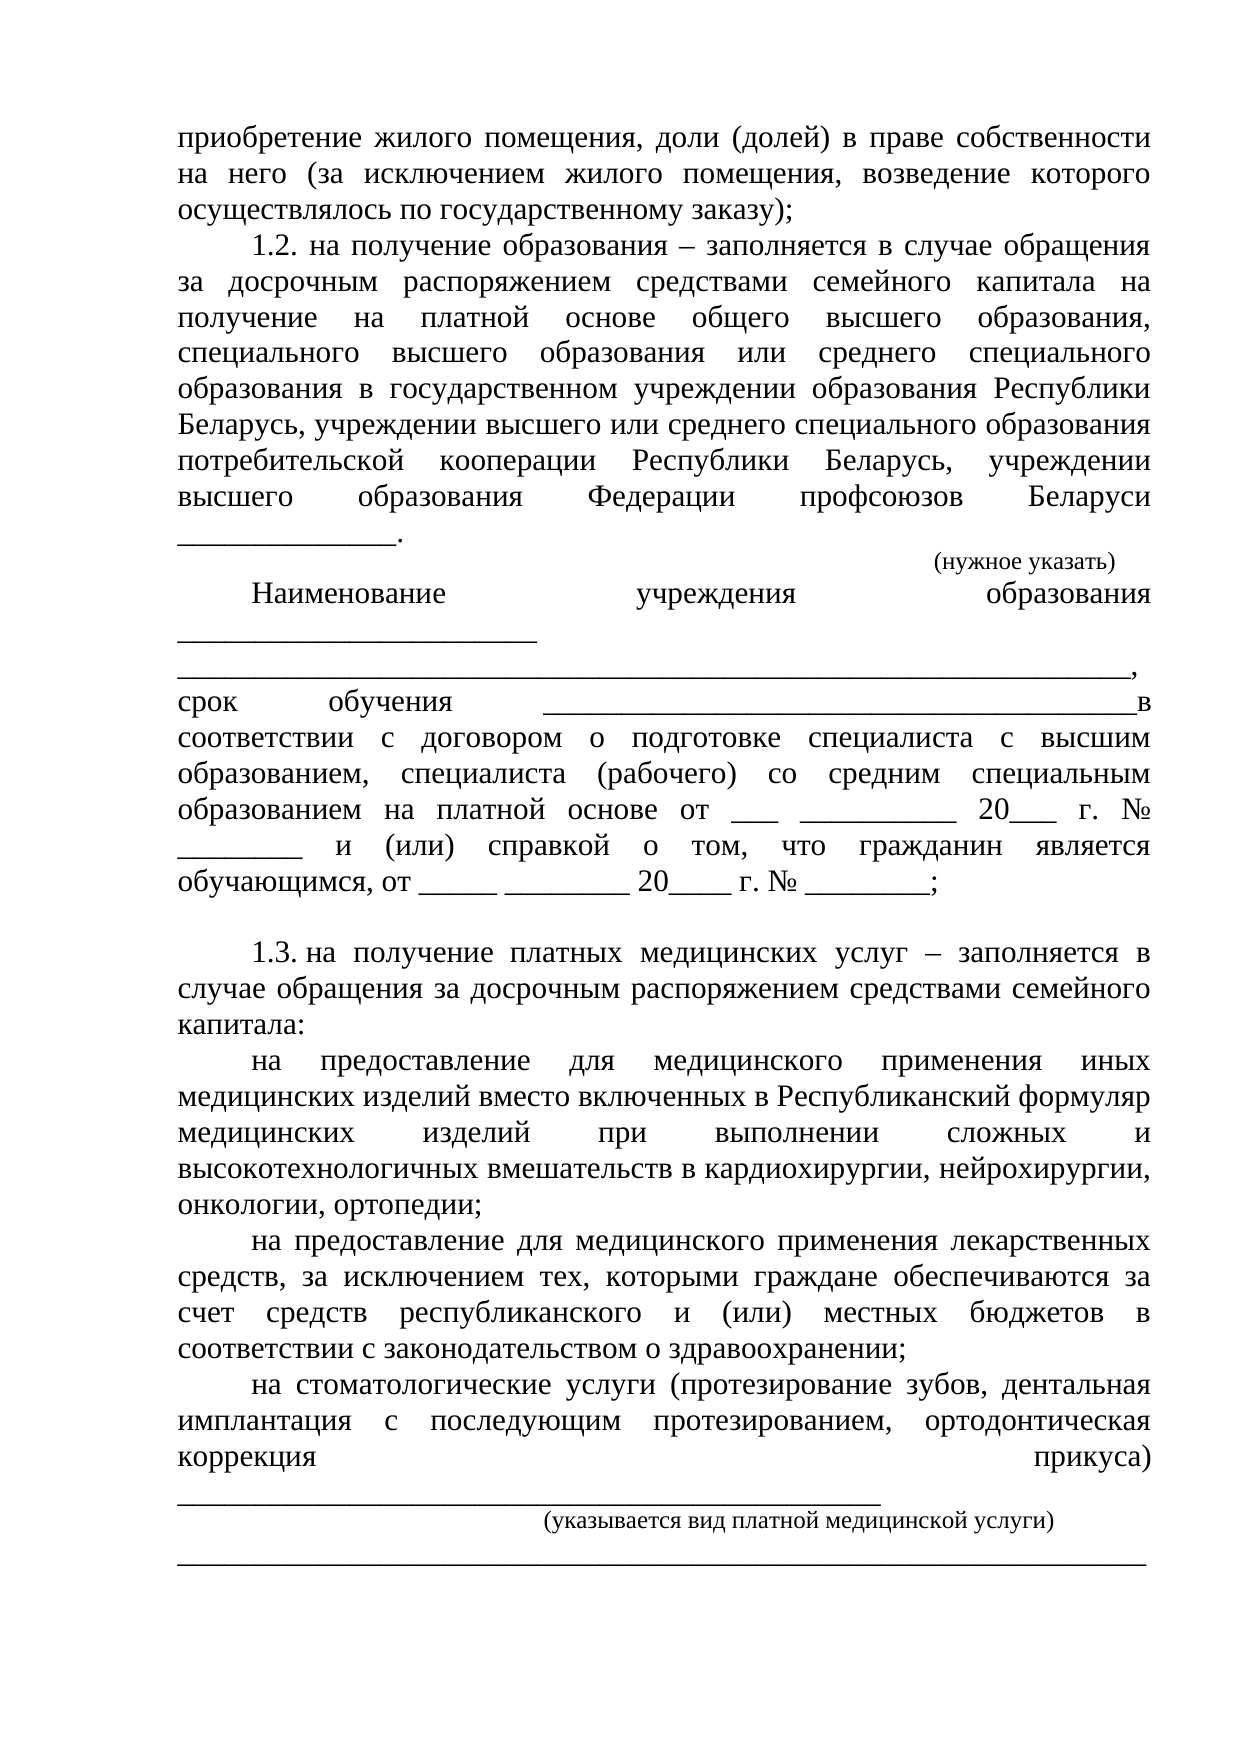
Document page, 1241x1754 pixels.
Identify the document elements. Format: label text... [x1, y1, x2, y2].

text (указывается вид платной медицинской услуги) [177, 1509, 1152, 1534]
text срок обучения ______________________________________в соответствии с договором о подготовке специалиста с высшим образованием, специалиста (рабочего) со средним специальным образованием на платной основе от ___ __________ 20___ г. № ________ и (или) справкой о том, что гражданин является обучающимся, от _____ ________ 20____ г. № ________; [177, 682, 1152, 898]
text (нужное указать) [177, 549, 1152, 574]
text ______________________________________________________________ [177, 1534, 1152, 1570]
text 1.2. на получение образования – заполняется в случае обращения за досрочным распоряжением средствами семейного капитала на получение на платной основе общего высшего образования, специального высшего образования или среднего специального образования в государственном учреждении образования Республики Беларусь, учреждении высшего или среднего специального образования потребительской кооперации Республики Беларусь, учреждении высшего образования Федерации профсоюзов Беларуси ______________. [177, 226, 1152, 549]
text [177, 118, 1152, 226]
text на предоставление для медицинского применения иных медицинских изделий вместо включенных в Республиканский формуляр медицинских изделий при выполнении сложных и высокотехнологичных вмешательств в кардиохирургии, нейрохирургии, онкологии, ортопедии; [177, 1042, 1152, 1221]
text 1.3. на получение платных медицинских услуг – заполняется в случае обращения за досрочным распоряжением средствами семейного капитала: [177, 934, 1152, 1042]
text _____________________________________________________________, [177, 646, 1152, 682]
text на предоставление для медицинского применения лекарственных средств, за исключением тех, которыми граждане обеспечиваются за счет средств республиканского и (или) местных бюджетов в соответствии с законодательством о здравоохранении; [177, 1221, 1152, 1365]
text на стоматологические услуги (протезирование зубов, дентальная имплантация с последующим протезированием, ортодонтическая коррекция прикуса) _____________________________________________ [177, 1365, 1152, 1509]
text Наименование учреждения образования _______________________ [177, 574, 1152, 646]
